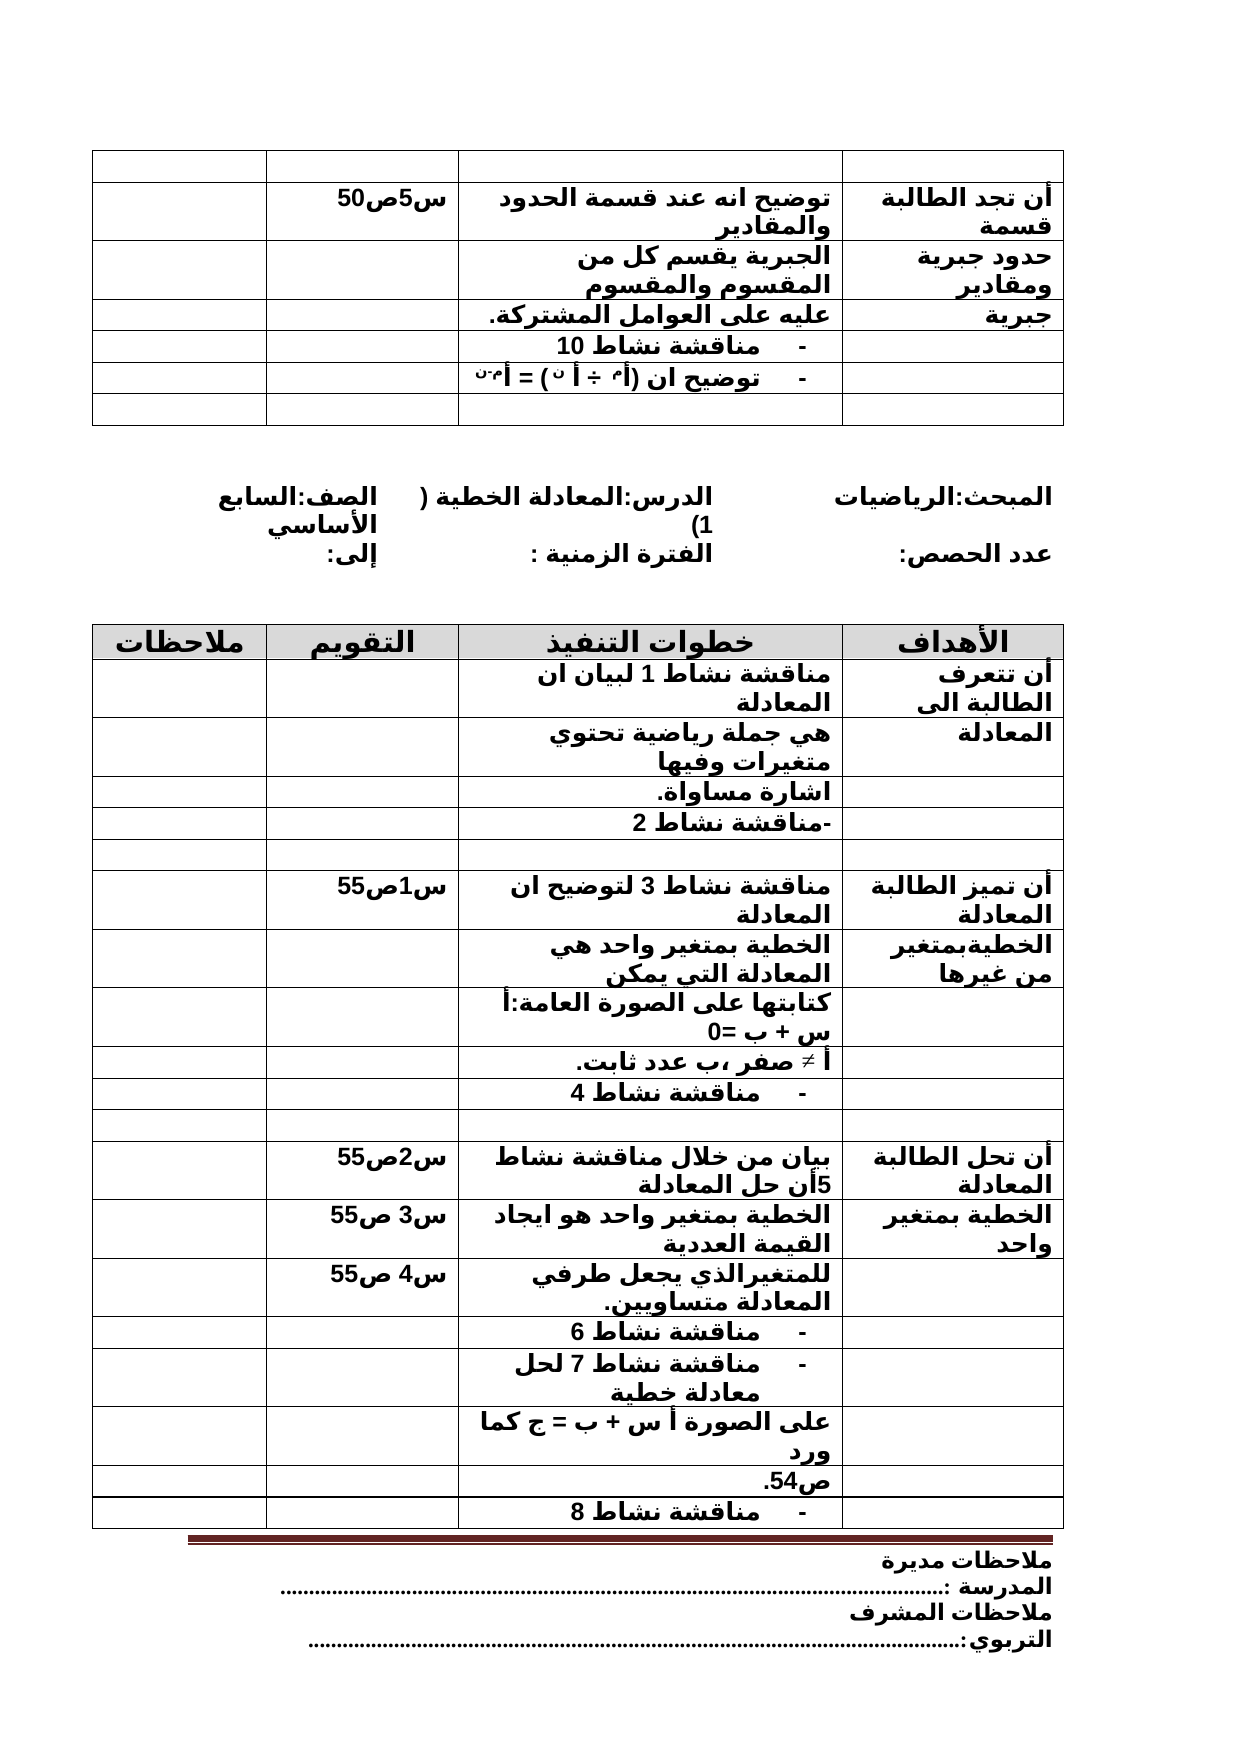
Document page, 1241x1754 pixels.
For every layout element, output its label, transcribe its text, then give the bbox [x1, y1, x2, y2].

table_cell [267, 151, 458, 182]
table_cell بيان من خلال مناقشة نشاط 5أن حل المعادلة [459, 1142, 842, 1199]
table_cell [843, 331, 1063, 362]
table_cell [93, 151, 266, 182]
table_cell [267, 241, 458, 299]
table_cell [93, 808, 266, 839]
table_cell [93, 660, 266, 717]
table_cell المعادلة [843, 718, 1063, 776]
table_cell [459, 1110, 842, 1141]
table_cell س2ص55 [267, 1142, 458, 1199]
table_cell توضيح انه عند قسمة الحدود والمقادير [459, 183, 842, 240]
table_cell [459, 151, 842, 182]
table_cell [93, 1079, 266, 1109]
table_cell [93, 930, 266, 987]
table_cell الخطيةبمتغير من غيرها [843, 930, 1063, 987]
table_cell س3 ص55 [267, 1200, 458, 1258]
table_cell [843, 777, 1063, 807]
table_cell مناقشة نشاط 10 [459, 331, 842, 362]
table_cell مناقشة نشاط 4 [459, 1079, 842, 1109]
table_cell جبرية [843, 300, 1063, 330]
table_cell الجبرية يقسم كل من المقسوم والمقسوم [459, 241, 842, 299]
table_cell [267, 988, 458, 1046]
table_cell إلى: [93, 539, 389, 568]
table_cell الخطية بمتغير واحد [843, 1200, 1063, 1258]
table_cell مناقشة نشاط 8 [459, 1498, 842, 1528]
table_cell [843, 363, 1063, 393]
table_cell [93, 988, 266, 1046]
table_cell [93, 1407, 266, 1465]
table_cell الخطية بمتغير واحد هو ايجاد القيمة العددية [459, 1200, 842, 1258]
table_cell [93, 1317, 266, 1348]
table_cell [267, 1047, 458, 1077]
table_cell أن تتعرف الطالبة الى [843, 660, 1063, 717]
table_header خطوات التنفيذ [459, 625, 842, 658]
table_cell [267, 930, 458, 987]
table_cell [93, 1047, 266, 1077]
table_cell [93, 1200, 266, 1258]
table_cell [93, 1110, 266, 1141]
table_cell س1ص55 [267, 871, 458, 929]
table_cell [843, 1259, 1063, 1316]
table_header ملاحظات [93, 625, 266, 658]
table_cell [267, 660, 458, 717]
table_cell حدود جبرية ومقادير [843, 241, 1063, 299]
table_cell [93, 363, 266, 393]
table_cell [843, 1317, 1063, 1348]
table_cell الفترة الزمنية : [389, 539, 724, 568]
table_cell [459, 394, 842, 425]
table_cell [93, 394, 266, 425]
table_cell كتابتها على الصورة العامة:أ س + ب =0 [459, 988, 842, 1046]
table_cell [843, 1079, 1063, 1109]
table_cell [267, 1498, 458, 1528]
table_cell [93, 1498, 266, 1528]
table_cell مناقشة نشاط 6 [459, 1317, 842, 1348]
table_header المبحث:الرياضيات [725, 482, 1064, 539]
table_cell [267, 331, 458, 362]
table_cell س4 ص55 [267, 1259, 458, 1316]
table_cell [843, 1110, 1063, 1141]
table_cell [459, 840, 842, 870]
table_cell توضيح ان (أم ÷ أ ن ) = أم-ن [459, 363, 842, 393]
table_cell [267, 1317, 458, 1348]
table_cell [267, 300, 458, 330]
table_cell [93, 1142, 266, 1199]
table_cell [843, 1407, 1063, 1465]
table_header الأهداف [843, 625, 1063, 658]
table_cell [93, 1259, 266, 1316]
table_cell الخطية بمتغير واحد هي المعادلة التي يمكن [459, 930, 842, 987]
table_cell [843, 1498, 1063, 1528]
table_cell [93, 1466, 266, 1496]
table_cell أ صفر ،ب عدد ثابت. [459, 1047, 842, 1077]
table_cell [93, 840, 266, 870]
table_cell [267, 777, 458, 807]
table_cell [843, 1047, 1063, 1077]
table_cell س5ص50 [267, 183, 458, 240]
table_cell أن تميز الطالبة المعادلة [843, 871, 1063, 929]
table_cell -مناقشة نشاط 2 [459, 808, 842, 839]
table_cell مناقشة نشاط 7 لحل معادلة خطية [459, 1349, 842, 1406]
table_cell أن تجد الطالبة قسمة [843, 183, 1063, 240]
table_cell اشارة مساواة. [459, 777, 842, 807]
table_cell [93, 871, 266, 929]
table_cell [267, 1110, 458, 1141]
table_cell [843, 151, 1063, 182]
table_cell [843, 808, 1063, 839]
table_cell [267, 1407, 458, 1465]
table_cell [93, 718, 266, 776]
table_cell [267, 363, 458, 393]
table_cell [843, 988, 1063, 1046]
table_cell [267, 840, 458, 870]
table_cell [267, 1349, 458, 1406]
table_cell على الصورة أ س + ب = ج كما ورد [459, 1407, 842, 1465]
table_cell [267, 1079, 458, 1109]
table_cell [843, 1349, 1063, 1406]
table_cell ص54. [459, 1466, 842, 1496]
table_header الدرس:المعادلة الخطية (1) [389, 482, 724, 539]
table_cell [93, 241, 266, 299]
table_cell عدد الحصص: [725, 539, 1064, 568]
table_cell [843, 840, 1063, 870]
table_cell [93, 1349, 266, 1406]
table_cell [843, 394, 1063, 425]
table_cell [267, 808, 458, 839]
table_header الصف:السابع الأساسي [93, 482, 389, 539]
table_cell [93, 331, 266, 362]
table_cell [267, 394, 458, 425]
table_header التقويم [267, 625, 458, 658]
table_cell [843, 1466, 1063, 1496]
table_cell عليه على العوامل المشتركة. [459, 300, 842, 330]
table_cell [93, 183, 266, 240]
table_cell [93, 777, 266, 807]
table_cell هي جملة رياضية تحتوي متغيرات وفيها [459, 718, 842, 776]
table_cell أن تحل الطالبة المعادلة [843, 1142, 1063, 1199]
table_cell للمتغيرالذي يجعل طرفي المعادلة متساويين. [459, 1259, 842, 1316]
table_cell مناقشة نشاط 1 لبيان ان المعادلة [459, 660, 842, 717]
table_cell مناقشة نشاط 3 لتوضيح ان المعادلة [459, 871, 842, 929]
table_cell [267, 1466, 458, 1496]
table_cell [93, 300, 266, 330]
table_cell [267, 718, 458, 776]
